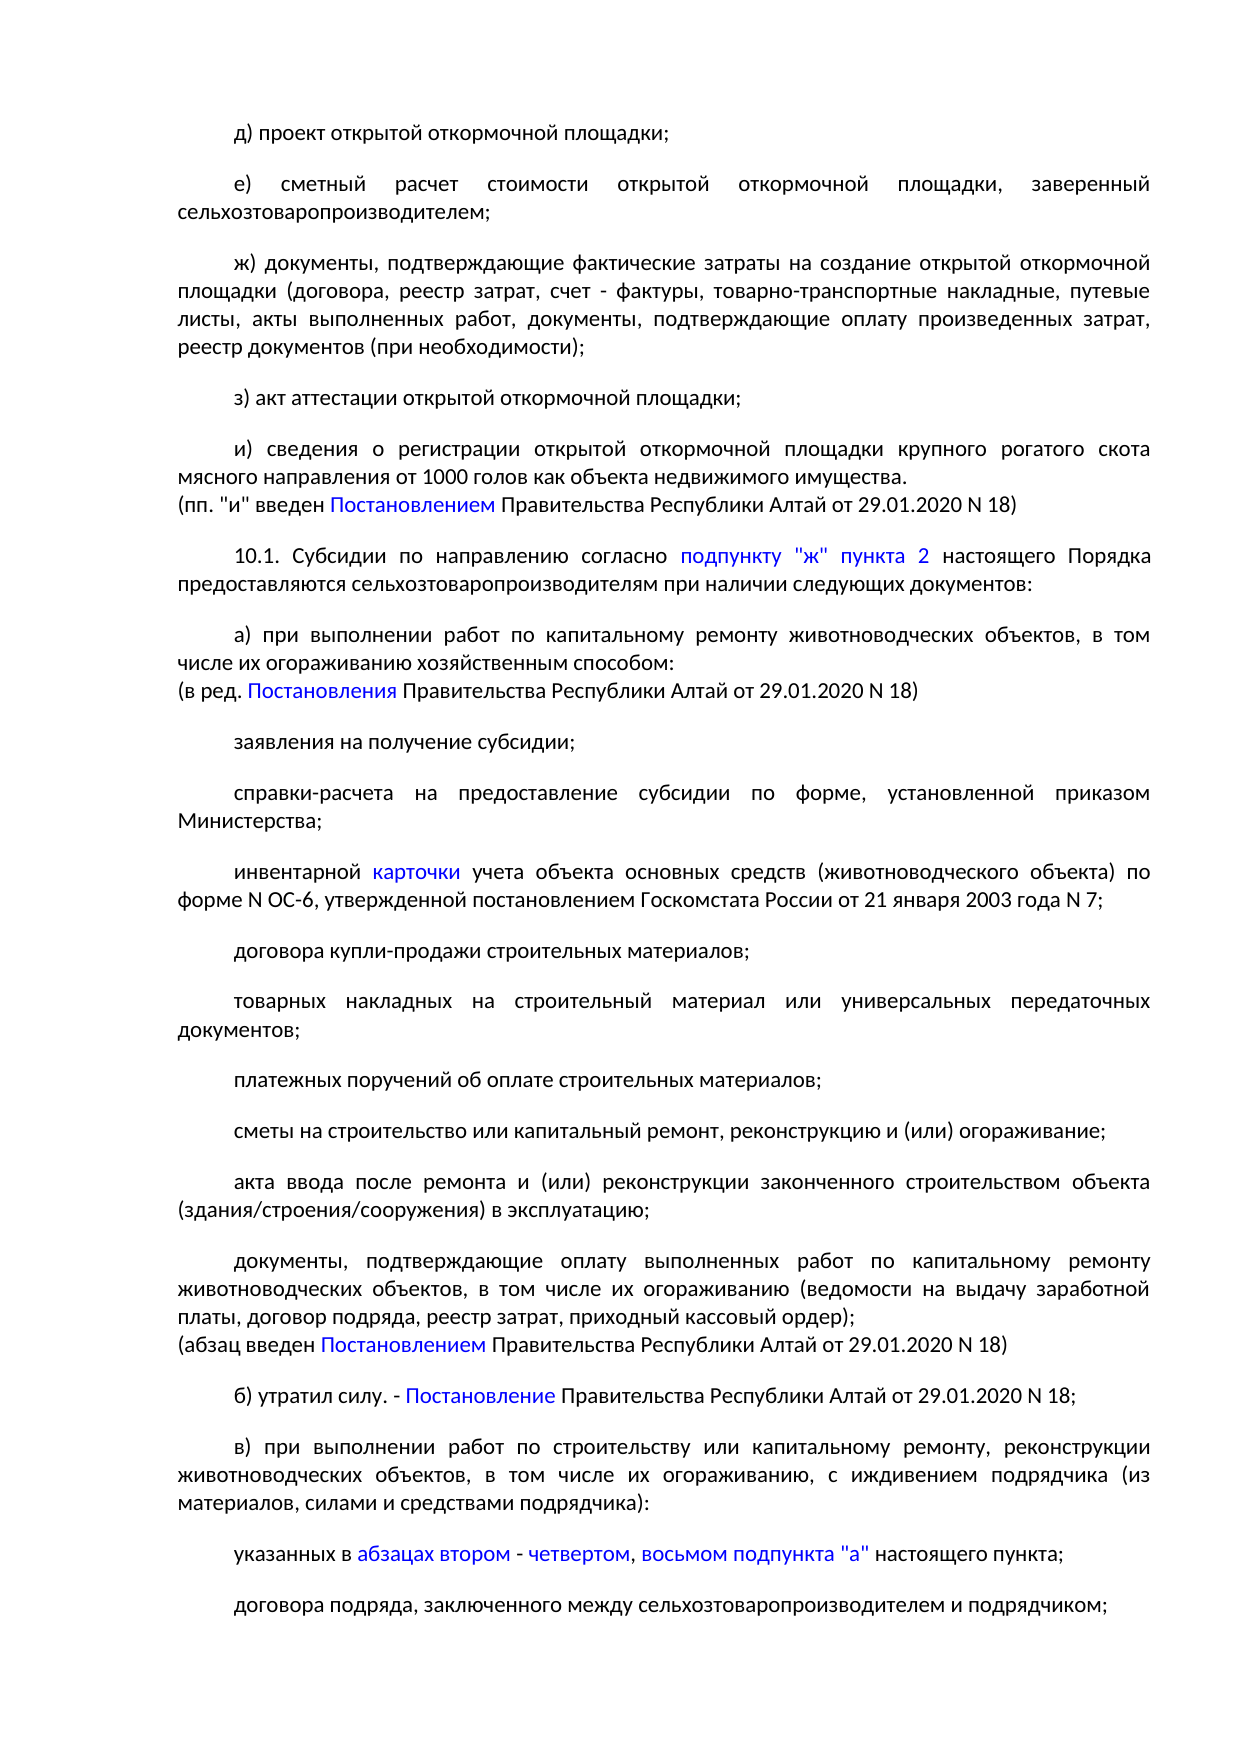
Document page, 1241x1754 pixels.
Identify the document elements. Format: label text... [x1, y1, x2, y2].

text справки-расчета на предоставление субсидии по форме, установленной приказом Министерства; [177, 778, 1152, 834]
text (абзац введен Постановлением Правительства Республики Алтай от 29.01.2020 N 18) [177, 1331, 1152, 1358]
text ж) документы, подтверждающие фактические затраты на создание открытой откормочной площадки (договора, реестр затрат, счет - фактуры, товарно-транспортные накладные, путевые листы, акты выполненных работ, документы, подтверждающие оплату произведенных затрат, реестр документов (при необходимости); [177, 248, 1152, 360]
text (в ред. Постановления Правительства Республики Алтай от 29.01.2020 N 18) [177, 676, 1152, 704]
text з) акт аттестации открытой откормочной площадки; [177, 383, 1152, 411]
text договора подряда, заключенного между сельхозтоваропроизводителем и подрядчиком; [177, 1590, 1152, 1618]
text заявления на получение субсидии; [177, 727, 1152, 755]
text документы, подтверждающие оплату выполненных работ по капитальному ремонту животноводческих объектов, в том числе их огораживанию (ведомости на выдачу заработной платы, договор подряда, реестр затрат, приходный кассовый ордер); [177, 1246, 1152, 1331]
text товарных накладных на строительный материал или универсальных передаточных документов; [177, 987, 1152, 1043]
text инвентарной карточки учета объекта основных средств (животноводческого объекта) по форме N ОС-6, утвержденной постановлением Госкомстата России от 21 января 2003 года N 7; [177, 857, 1152, 913]
text а) при выполнении работ по капитальному ремонту животноводческих объектов, в том числе их огораживанию хозяйственным способом: [177, 620, 1152, 676]
text (пп. "и" введен Постановлением Правительства Республики Алтай от 29.01.2020 N 18) [177, 490, 1152, 518]
text платежных поручений об оплате строительных материалов; [177, 1066, 1152, 1094]
text сметы на строительство или капитальный ремонт, реконструкцию и (или) огораживание; [177, 1117, 1152, 1144]
text 10.1. Субсидии по направлению согласно подпункту "ж" пункта 2 настоящего Порядка предоставляются сельхозтоваропроизводителям при наличии следующих документов: [177, 541, 1152, 597]
text б) утратил силу. - Постановление Правительства Республики Алтай от 29.01.2020 N 18; [177, 1381, 1152, 1409]
text акта ввода после ремонта и (или) реконструкции законченного строительством объекта (здания/строения/сооружения) в эксплуатацию; [177, 1167, 1152, 1223]
text указанных в абзацах втором - четвертом, восьмом подпункта "а" настоящего пункта; [177, 1539, 1152, 1567]
text и) сведения о регистрации открытой откормочной площадки крупного рогатого скота мясного направления от 1000 голов как объекта недвижимого имущества. [177, 434, 1152, 490]
text в) при выполнении работ по строительству или капитальному ремонту, реконструкции животноводческих объектов, в том числе их огораживанию, с иждивением подрядчика (из материалов, силами и средствами подрядчика): [177, 1432, 1152, 1516]
text е) сметный расчет стоимости открытой откормочной площадки, заверенный сельхозтоваропроизводителем; [177, 169, 1152, 225]
text договора купли-продажи строительных материалов; [177, 936, 1152, 964]
text д) проект открытой откормочной площадки; [177, 118, 1152, 146]
